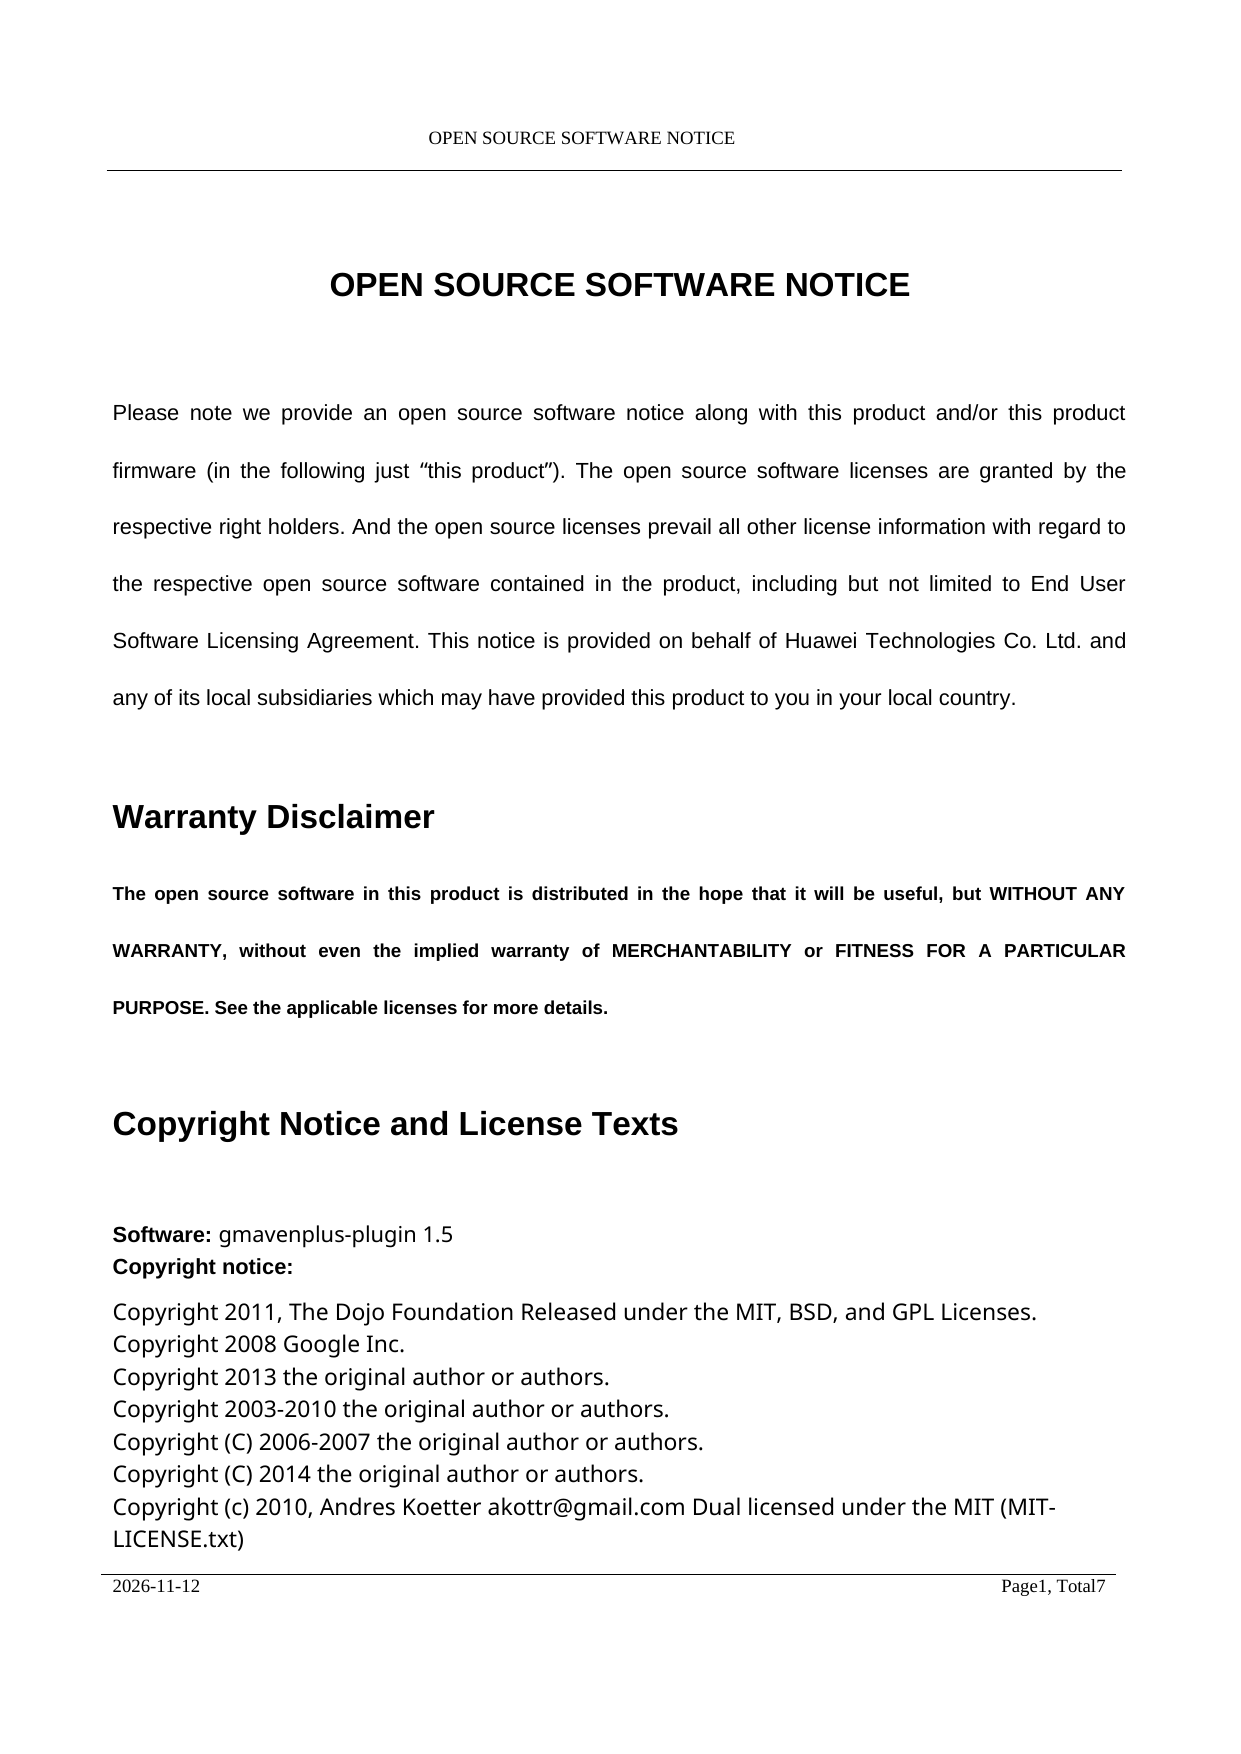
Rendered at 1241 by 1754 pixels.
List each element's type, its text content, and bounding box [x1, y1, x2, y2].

text Warranty Disclaimer [112, 784, 1128, 849]
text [112, 1295, 1128, 1555]
text Copyright notice: [112, 1250, 1128, 1282]
text The open source software in this product is distributed in the hope that it will be useful, but WITHOUT ANY WARRANTY, without even the implied warranty of MERCHANTABILITY or FITNESS FOR A PARTICULAR PURPOSE. See the applicable licenses for more details. [112, 877, 1128, 1024]
text Software: gmavenplus-plugin 1.5 [112, 1217, 1128, 1250]
text Please note we provide an open source software notice along with this product and/or this product firmware (in the following just “this product”). The open source software licenses are granted by the respective right holders. And the open source licenses prevail all other license information with regard to the respective open source software contained in the product, including but not limited to End User Software Licensing Agreement. This notice is provided on behalf of Huawei Technologies Co. Ltd. and any of its local subsidiaries which may have provided this product to you in your local country. [112, 397, 1128, 713]
text OPEN SOURCE SOFTWARE NOTICE [112, 251, 1128, 316]
text Copyright Notice and License Texts [112, 1091, 1128, 1156]
